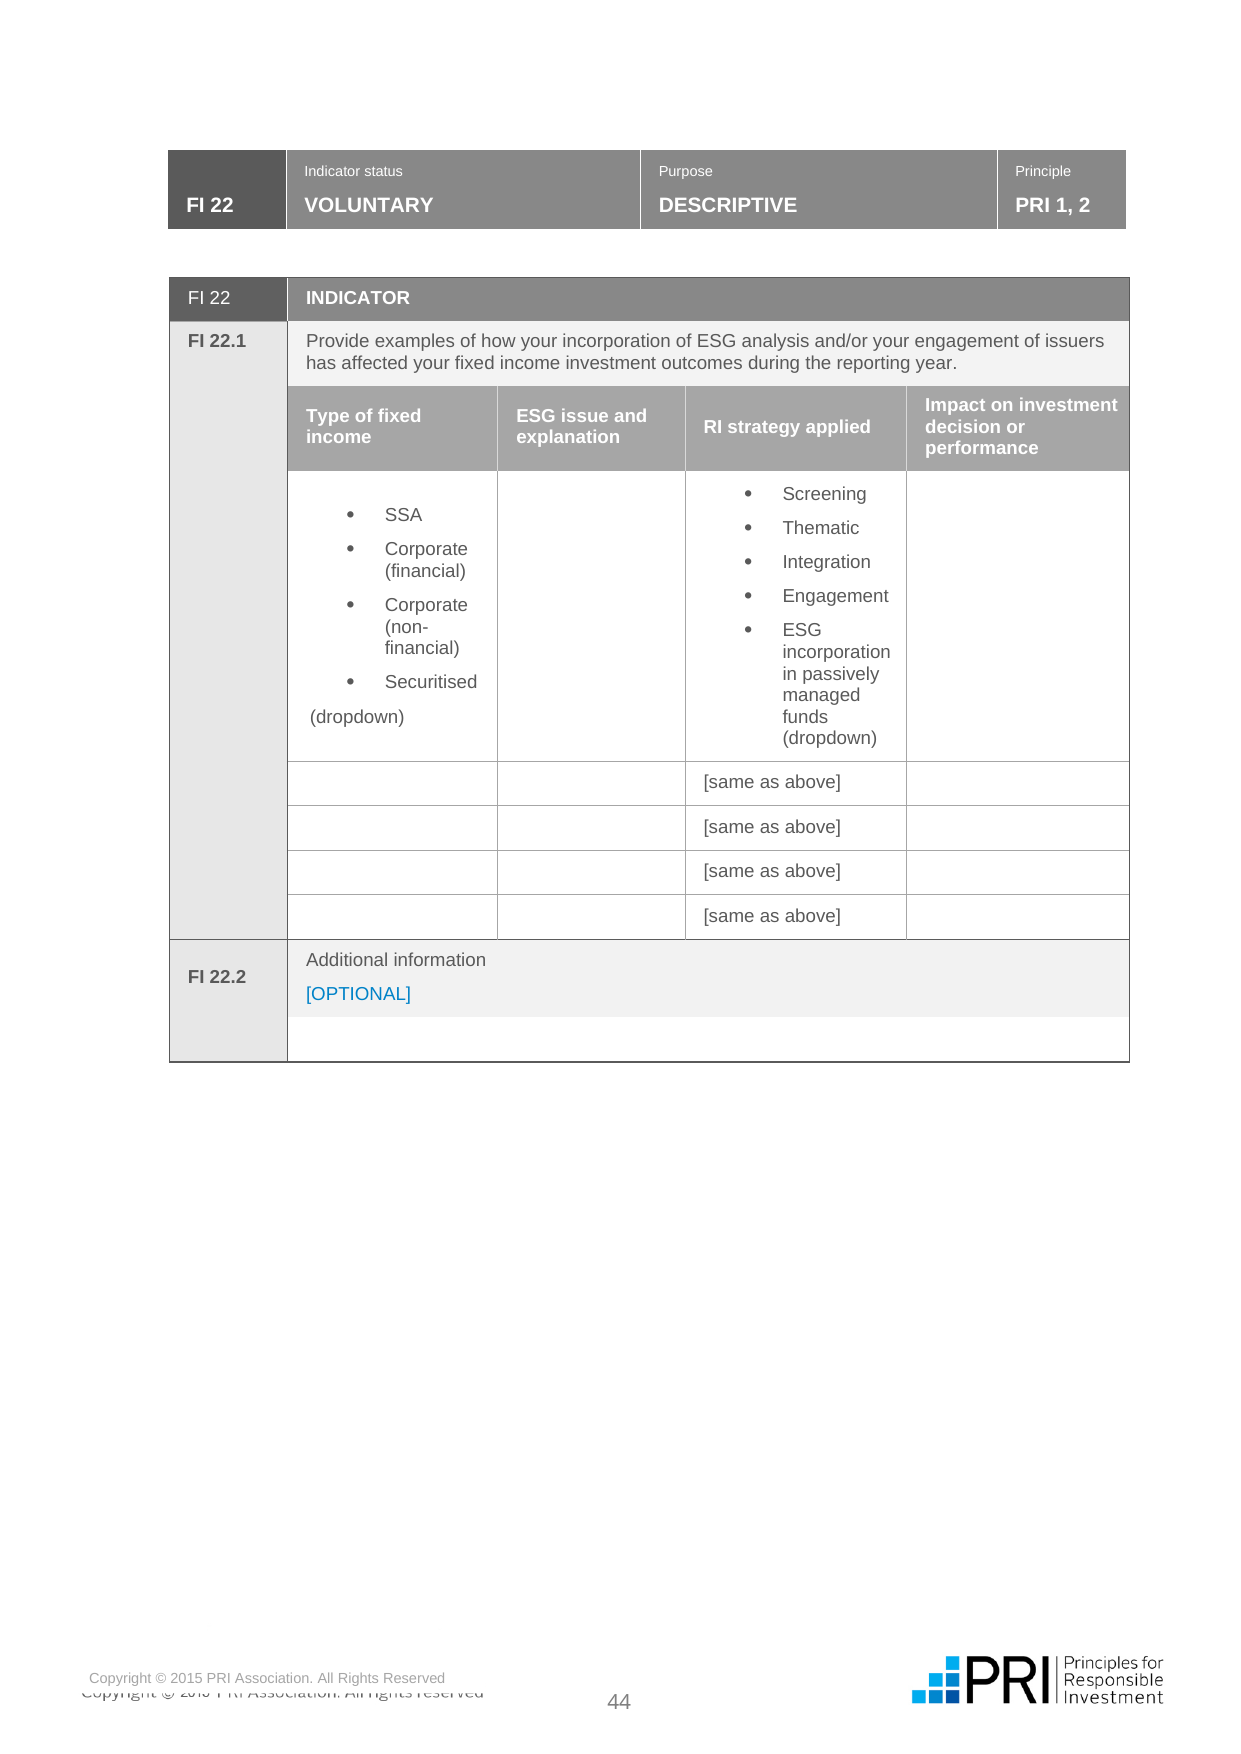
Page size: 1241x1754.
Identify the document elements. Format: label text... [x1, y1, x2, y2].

table_header [168, 150, 286, 186]
table_cell DESCRIPTIVE [641, 186, 997, 229]
table_cell [same as above] [686, 851, 906, 893]
table_header Indicator status [287, 150, 640, 186]
table_cell [907, 762, 1129, 804]
table_cell Impact on investment decision or performance [907, 386, 1129, 471]
table_cell PRI 1, 2 [998, 186, 1126, 229]
table_cell [498, 806, 685, 850]
table_cell [same as above] [686, 895, 906, 939]
table_cell [498, 851, 685, 893]
table_cell [498, 471, 685, 761]
table_cell [288, 806, 497, 850]
table_cell [498, 762, 685, 804]
table_header Purpose [641, 150, 997, 186]
table_cell Additional information [Optional] [288, 940, 1129, 1017]
table_cell RI strategy applied [686, 386, 906, 471]
table_cell [288, 762, 497, 804]
table_cell [907, 471, 1129, 761]
picture [0, 1560, 1241, 1754]
table_cell FI 22 [168, 186, 286, 229]
table_header Principle [998, 150, 1126, 186]
table_header INDICATOR [288, 278, 1129, 321]
table_cell VOLUNTARY [287, 186, 640, 229]
table_cell [907, 806, 1129, 850]
table_cell FI 22.1 [170, 322, 287, 386]
table_cell FI 22.2 [170, 940, 287, 1017]
table_cell [907, 851, 1129, 893]
table_cell [288, 851, 497, 893]
table_cell [170, 1017, 287, 1061]
table_cell ESG issue and explanation [498, 386, 685, 471]
table_cell Screening Thematic Integration Engagement ESG incorporation in passively managed funds (dropdown) [686, 471, 906, 761]
table_cell Type of fixed income [288, 386, 497, 471]
table_cell [same as above] [686, 762, 906, 804]
table_cell [same as above] [686, 806, 906, 850]
table_cell [288, 895, 497, 939]
table_cell [288, 1017, 1129, 1061]
table_cell [498, 895, 685, 939]
table_cell Provide examples of how your incorporation of ESG analysis and/or your engagement of issuers has affected your fixed income investment outcomes during the reporting year. [288, 321, 1129, 386]
picture [338, 987, 349, 1000]
table_cell [907, 895, 1129, 939]
table_cell SSA Corporate (financial) Corporate (non-financial) Securitised (dropdown) [288, 471, 497, 761]
table_header FI 22 [170, 278, 287, 321]
table_cell [170, 386, 287, 939]
